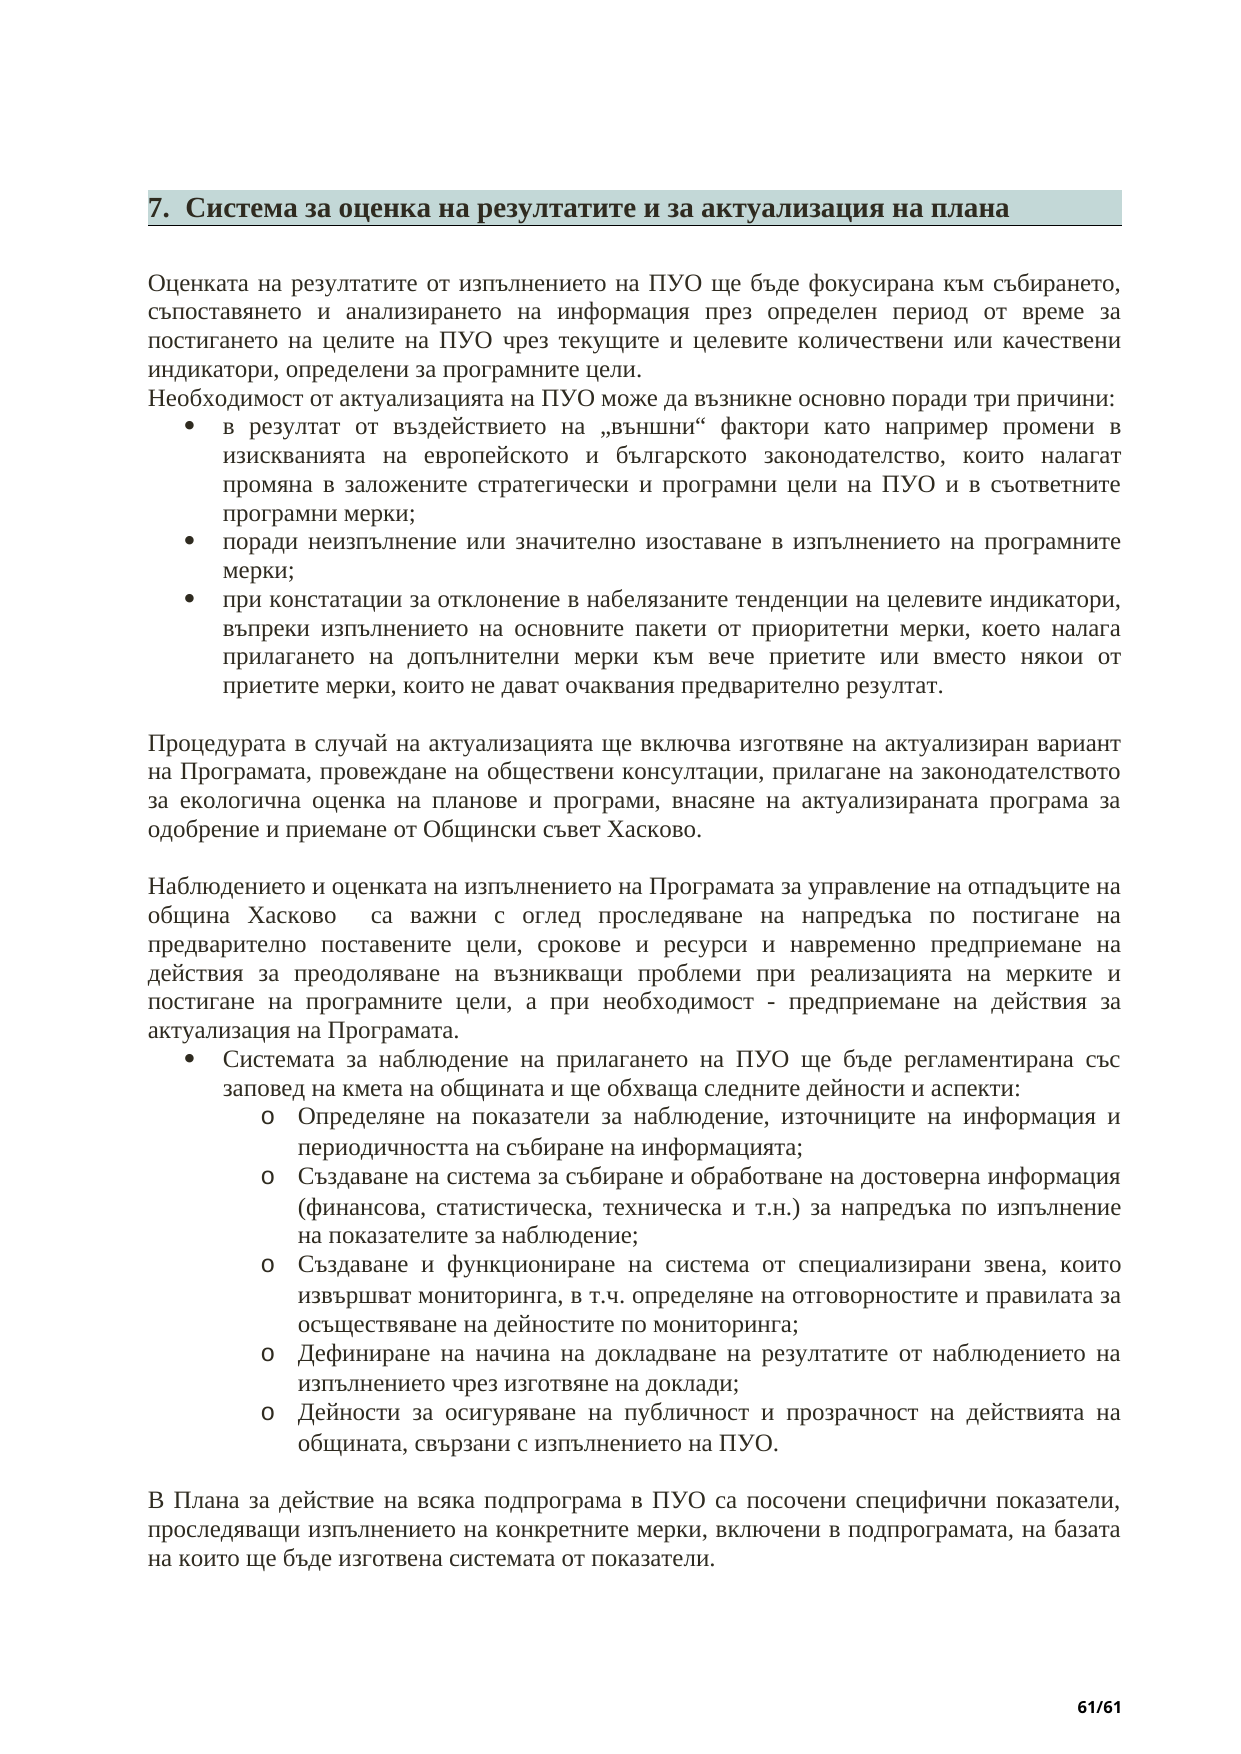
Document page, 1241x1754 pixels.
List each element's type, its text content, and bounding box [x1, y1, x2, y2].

text Наблюдението и оценката на изпълнението на Програмата за управление на отпадъците на община Хасково са важни с оглед проследяване на напредъка по постигане на предварително поставените цели, срокове и ресурси и навременно предприемане на действия за преодоляване на възникващи проблеми при реализацията на мерките и постигане на програмните цели, а при необходимост - предприемане на действия за актуализация на Програмата. [148, 871, 1122, 1044]
list в резултат от въздействието на „външни“ фактори като например промени в изискванията на европейското и българското законодателство, които налагат промяна в заложените стратегически и програмни цели на ПУО и в съответните програмни мерки; [185, 411, 1122, 526]
list Дейности за осигуряване на публичност и прозрачност на действията на общината, свързани с изпълнението на ПУО. [260, 1397, 1122, 1457]
list Системата за наблюдение на прилагането на ПУО ще бъде регламентирана със заповед на кмета на общината и ще обхваща следните дейности и аспекти: [185, 1044, 1122, 1101]
list Създаване и функциониране на система от специализирани звена, които извършват мониторинга, в т.ч. определяне на отговорностите и правилата за осъществяване на дейностите по мониторинга; [260, 1249, 1122, 1338]
text В Плана за действие на всяка подпрограма в ПУО са посочени специфични показатели, проследяващи изпълнението на конкретните мерки, включени в подпрограмата, на базата на които ще бъде изготвена системата от показатели. [148, 1486, 1122, 1572]
list Определяне на показатели за наблюдение, източниците на информация и периодичността на събиране на информацията; [260, 1101, 1122, 1161]
text Оценката на резултатите от изпълнението на ПУО ще бъде фокусирана към събирането, съпоставянето и анализирането на информация през определен период от време за постигането на целите на ПУО чрез текущите и целевите количествени или качествени индикатори, определени за програмните цели. [148, 268, 1122, 383]
text Процедурата в случай на актуализацията ще включва изготвяне на актуализиран вариант на Програмата, провеждане на обществени консултации, прилагане на законодателството за екологична оценка на планове и програми, внасяне на актуализираната програма за одобрение и приемане от Общински съвет Хасково. [148, 728, 1122, 843]
text Необходимост от актуализацията на ПУО може да възникне основно поради три причини: [148, 383, 1122, 411]
list Създаване на система за събиране и обработване на достоверна информация (финансова, статистическа, техническа и т.н.) за напредъка по изпълнение на показателите за наблюдение; [260, 1161, 1122, 1249]
list при констатации за отклонение в набелязаните тенденции на целевите индикатори, въпреки изпълнението на основните пакети от приоритетни мерки, което налага прилагането на допълнителни мерки към вече приетите или вместо някои от приетите мерки, които не дават очаквания предварително резултат. [185, 584, 1122, 699]
list Система за оценка на резултатите и за актуализация на плана [148, 190, 1122, 225]
list поради неизпълнение или значително изоставане в изпълнението на програмните мерки; [185, 526, 1122, 584]
list Дефиниране на начина на докладване на резултатите от наблюдението на изпълнението чрез изготвяне на доклади; [260, 1338, 1122, 1397]
